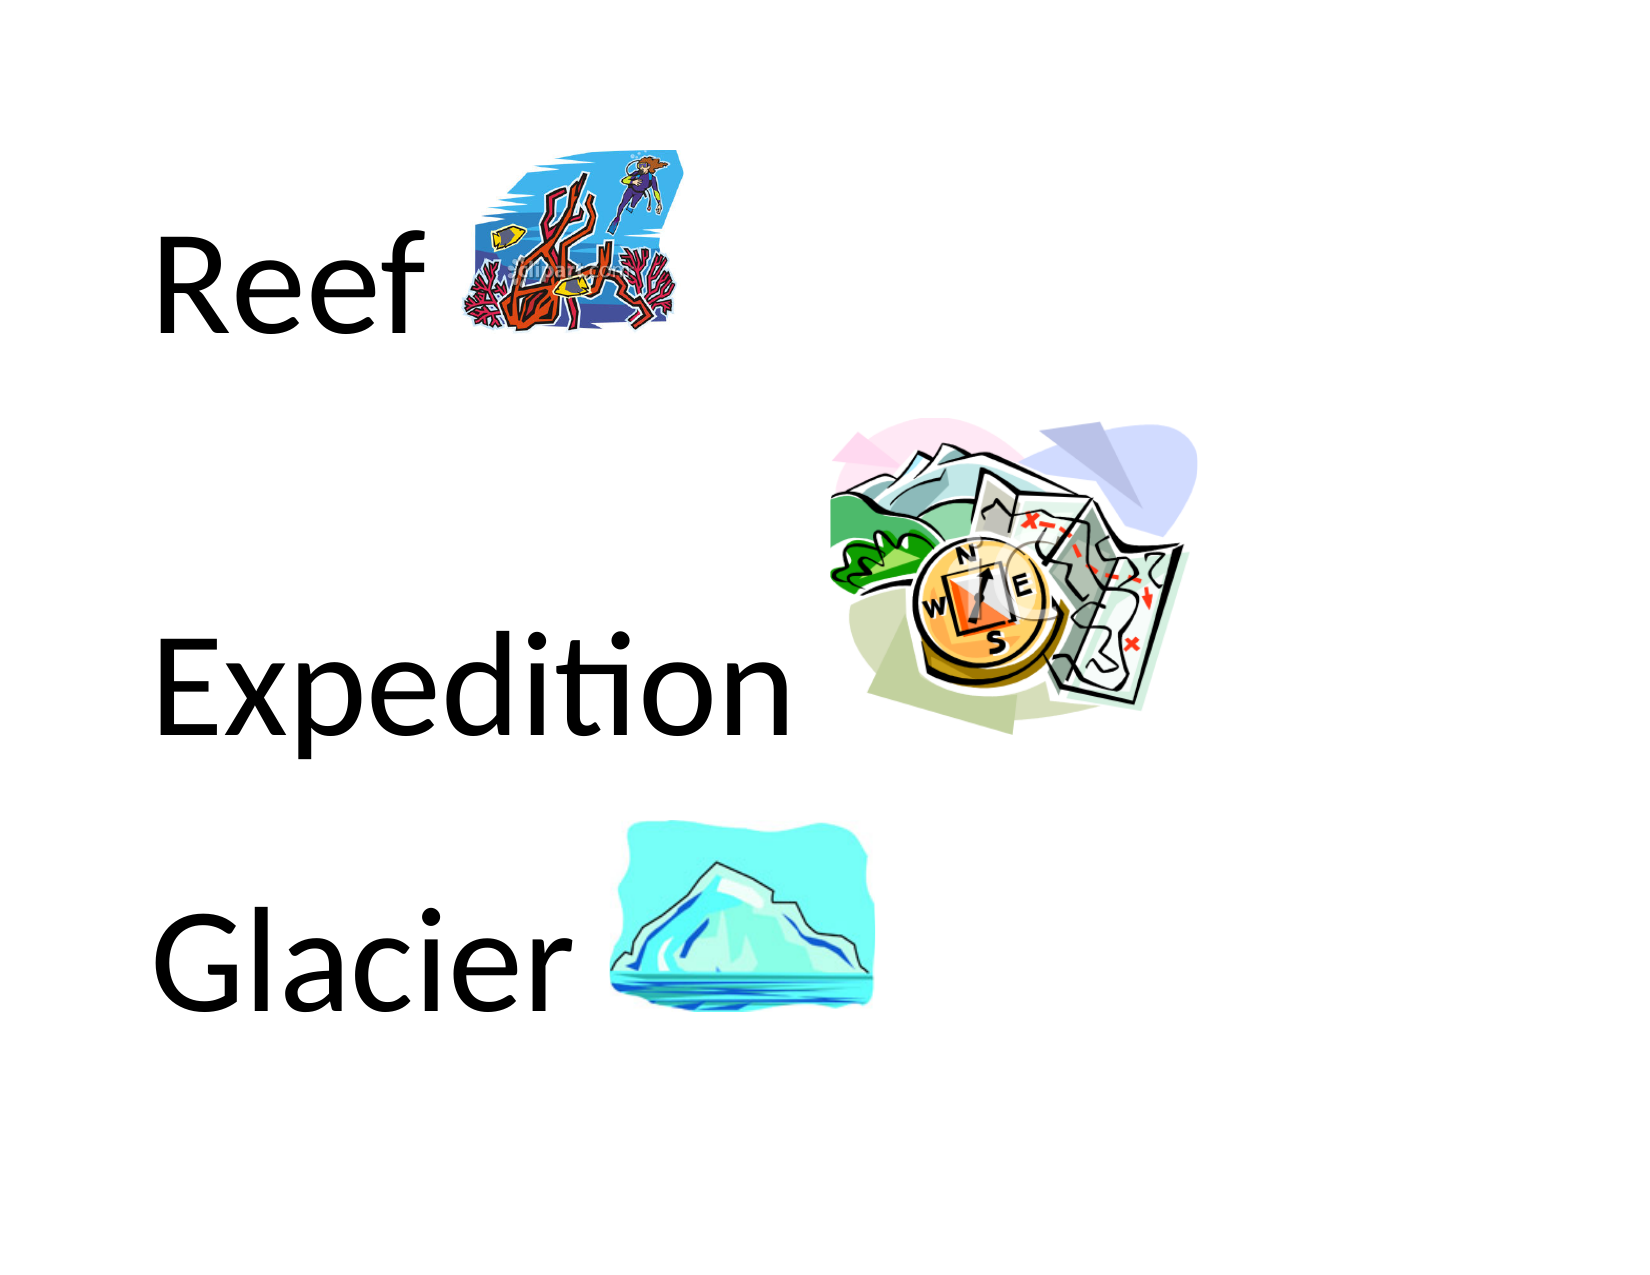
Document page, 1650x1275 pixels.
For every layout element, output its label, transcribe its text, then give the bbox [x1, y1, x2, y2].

picture [609, 820, 876, 1012]
text Glacier [150, 821, 1500, 1049]
text Expedition [150, 419, 1500, 772]
text Reef [150, 150, 1500, 371]
picture [830, 418, 1198, 735]
picture [460, 150, 684, 334]
